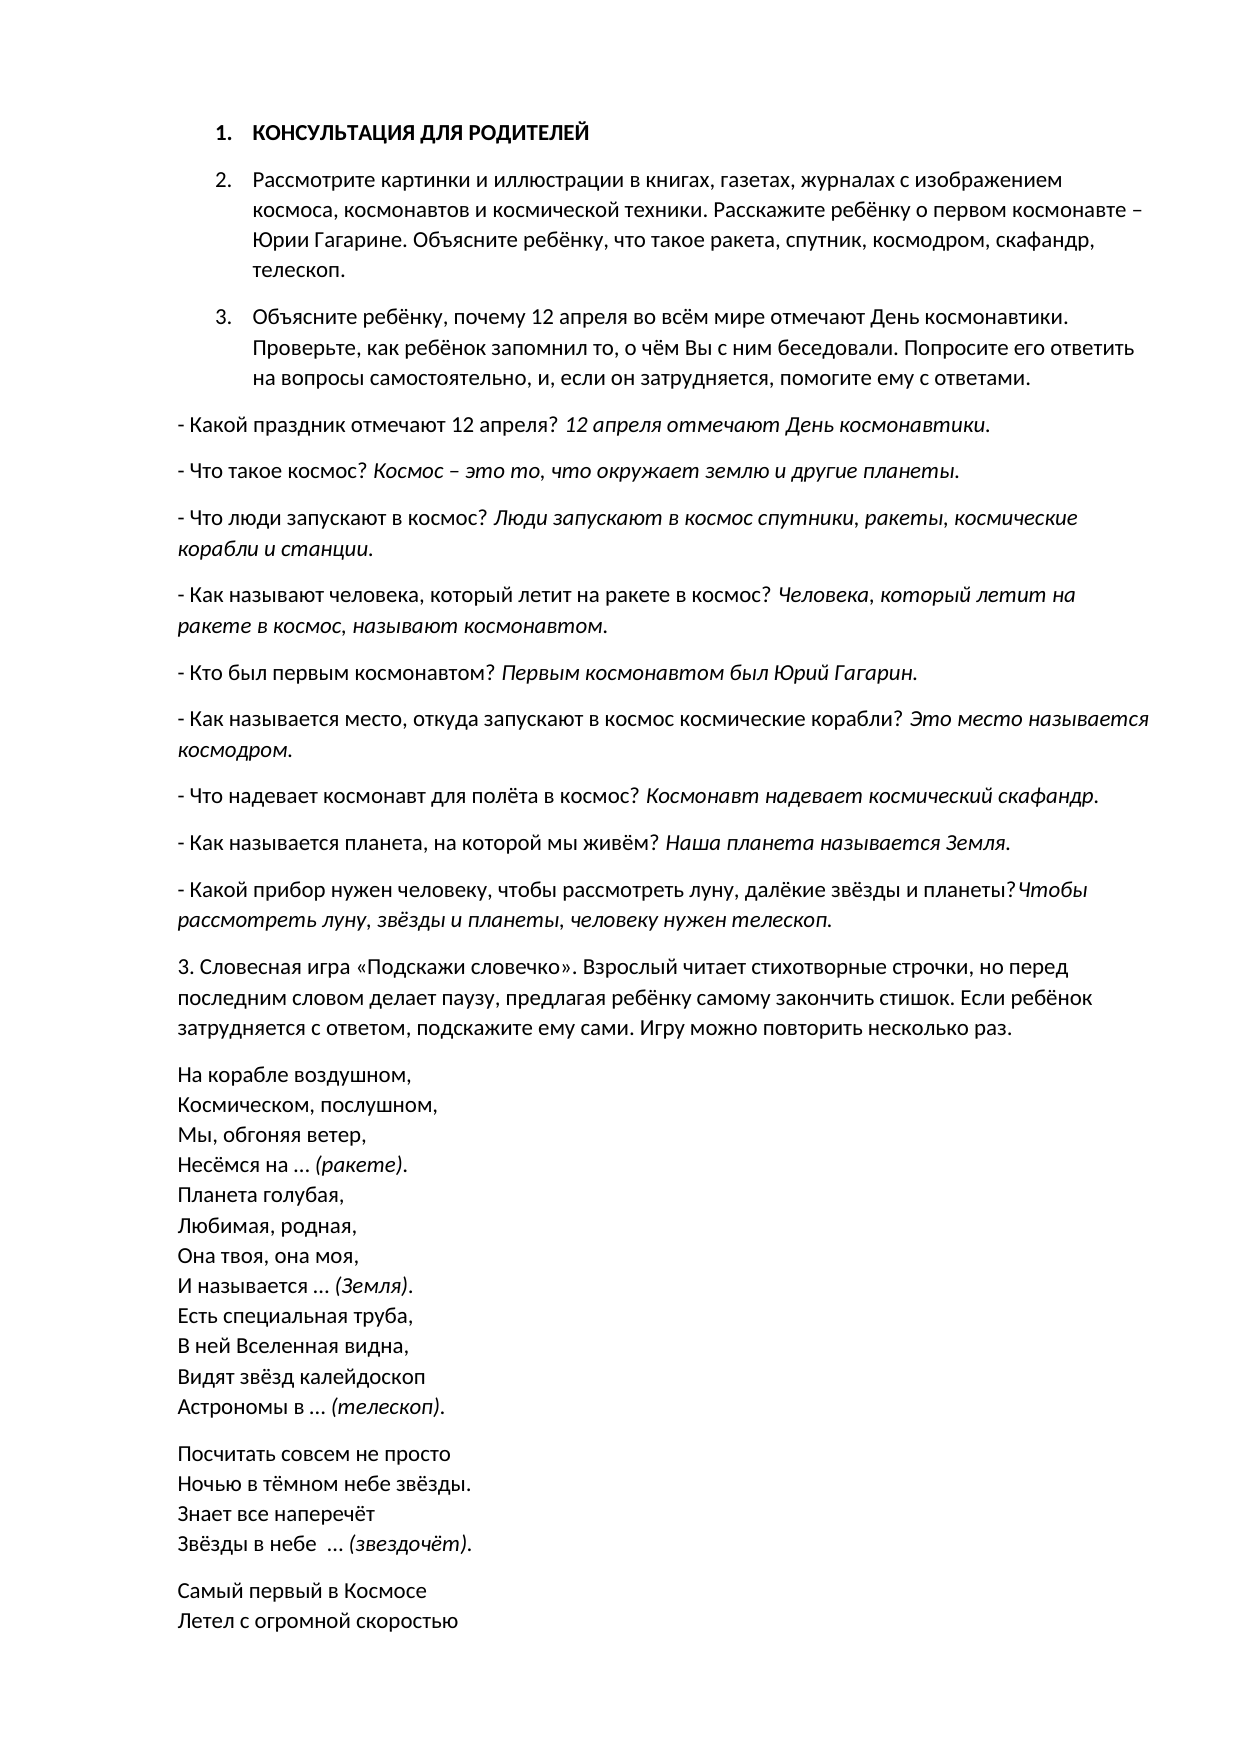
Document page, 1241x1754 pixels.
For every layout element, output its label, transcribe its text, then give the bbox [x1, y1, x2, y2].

list КОНСУЛЬТАЦИЯ ДЛЯ РОДИТЕЛЕЙ [215, 118, 1152, 146]
text - Как называют человека, который летит на ракете в космос? Человека, который летит на ракете в космос, называют космонавтом. [177, 581, 1152, 639]
list Объясните ребёнку, почему 12 апреля во всём мире отмечают День космонавтики. Проверьте, как ребёнок запомнил то, о чём Вы с ним беседовали. Попросите его ответить на вопросы самостоятельно, и, если он затрудняется, помогите ему с ответами. [215, 302, 1152, 391]
text 3. Словесная игра «Подскажи словечко». Взрослый читает стихотворные строчки, но перед последним словом делает паузу, предлагая ребёнку самому закончить стишок. Если ребёнок затрудняется с ответом, подскажите ему сами. Игру можно повторить несколько раз. [177, 952, 1152, 1041]
text - Кто был первым космонавтом? Первым космонавтом был Юрий Гагарин. [177, 658, 1152, 686]
text - Как называется планета, на которой мы живём? Наша планета называется Земля. [177, 828, 1152, 857]
text - Что надевает космонавт для полёта в космос? Космонавт надевает космический скафандр. [177, 782, 1152, 810]
text - Что люди запускают в космос? Люди запускают в космос спутники, ракеты, космические корабли и станции. [177, 503, 1152, 562]
text - Какой праздник отмечают 12 апреля? 12 апреля отмечают День космонавтики. [177, 410, 1152, 438]
text На корабле воздушном, Космическом, послушном, Мы, обгоняя ветер, Несёмся на … (ракете). Планета голубая, Любимая, родная, Она твоя, она моя, И называется … (Земля). Есть специальная труба, В ней Вселенная видна, Видят звёзд калейдоскоп Астрономы в … (телескоп). [177, 1060, 1152, 1420]
text - Как называется место, откуда запускают в космос космические корабли? Это место называется космодром. [177, 704, 1152, 763]
text Посчитать совсем не просто Ночью в тёмном небе звёзды. Знает все наперечёт Звёзды в небе … (звездочёт). [177, 1439, 1152, 1558]
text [177, 1576, 1152, 1635]
text - Что такое космос? Космос – это то, что окружает землю и другие планеты. [177, 457, 1152, 485]
text - Какой прибор нужен человеку, чтобы рассмотреть луну, далёкие звёзды и планеты?Чтобы рассмотреть луну, звёзды и планеты, человеку нужен телескоп. [177, 875, 1152, 934]
list Рассмотрите картинки и иллюстрации в книгах, газетах, журналах с изображением космоса, космонавтов и космической техники. Расскажите ребёнку о первом космонавте – Юрии Гагарине. Объясните ребёнку, что такое ракета, спутник, космодром, скафандр, телескоп. [215, 165, 1152, 284]
